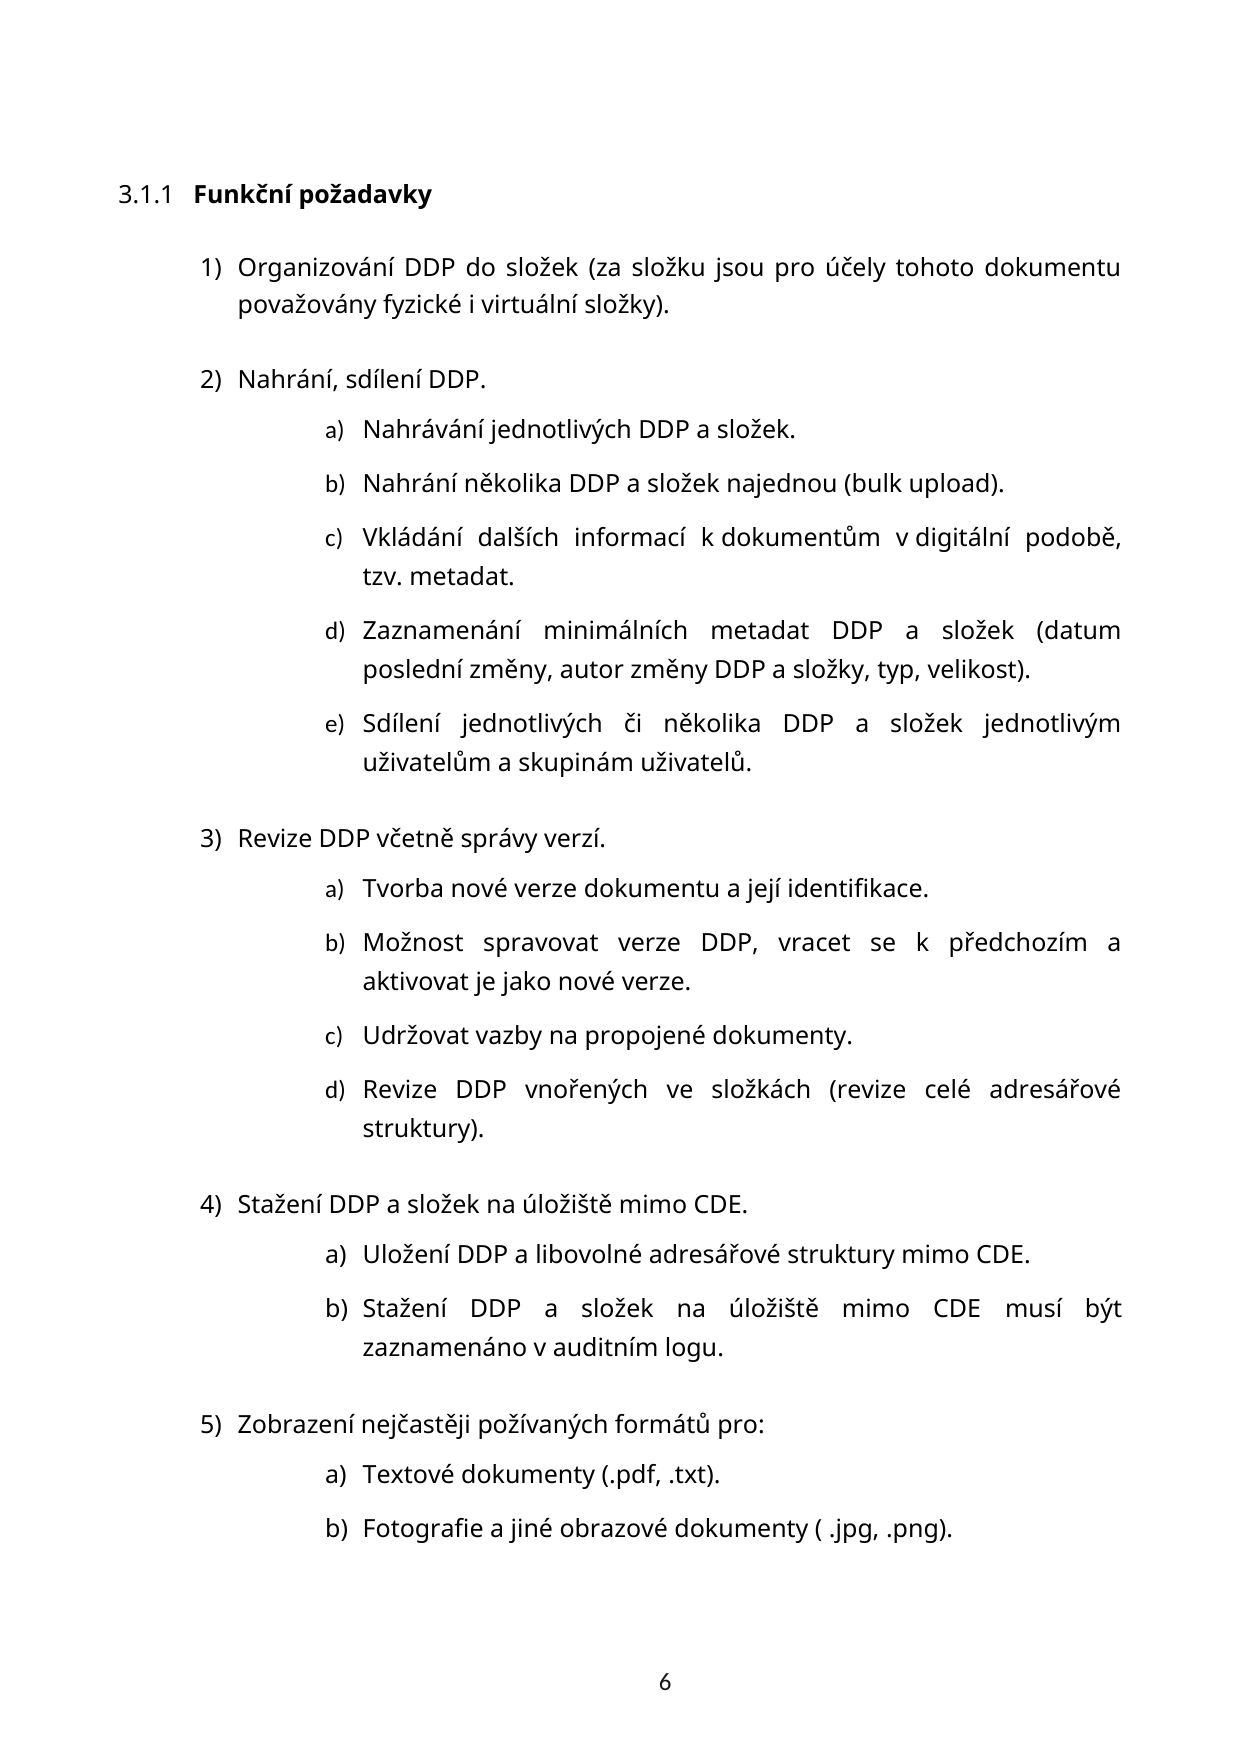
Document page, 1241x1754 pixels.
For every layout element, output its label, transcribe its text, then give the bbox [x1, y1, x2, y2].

subtitle Funkční požadavky [118, 177, 1122, 211]
subtitle Organizování DDP do složek (za složku jsou pro účely tohoto dokumentu považovány fyzické i virtuální složky). [200, 250, 1122, 321]
title Tvorba nové verze dokumentu a její identifikace. [325, 871, 1122, 905]
title Textové dokumenty (.pdf, .txt). [325, 1457, 1122, 1491]
title Fotografie a jiné obrazové dokumenty ( .jpg, .png). [325, 1510, 1122, 1544]
title Vkládání dalších informací k dokumentům v digitální podobě, tzv. metadat. [325, 519, 1122, 593]
title Udržovat vazby na propojené dokumenty. [325, 1018, 1122, 1052]
title Sdílení jednotlivých či několika DDP a složek jednotlivým uživatelům a skupinám uživatelů. [325, 705, 1122, 778]
title Nahrávání jednotlivých DDP a složek. [325, 412, 1122, 446]
subtitle Zobrazení nejčastěji požívaných formátů pro: [200, 1407, 1122, 1441]
title Zaznamenání minimálních metadat DDP a složek (datum poslední změny, autor změny DDP a složky, typ, velikost). [325, 612, 1122, 686]
subtitle Revize DDP včetně správy verzí. [200, 821, 1122, 855]
subtitle Stažení DDP a složek na úložiště mimo CDE. [200, 1187, 1122, 1221]
title Revize DDP vnořených ve složkách (revize celé adresářové struktury). [325, 1071, 1122, 1144]
title Stažení DDP a složek na úložiště mimo CDE musí být zaznamenáno v auditním logu. [325, 1291, 1122, 1364]
title Možnost spravovat verze DDP, vracet se k předchozím a aktivovat je jako nové verze. [325, 925, 1122, 998]
title Uložení DDP a libovolné adresářové struktury mimo CDE. [325, 1237, 1122, 1271]
subtitle Nahrání, sdílení DDP. [200, 362, 1122, 396]
title Nahrání několika DDP a složek najednou (bulk upload). [325, 466, 1122, 500]
